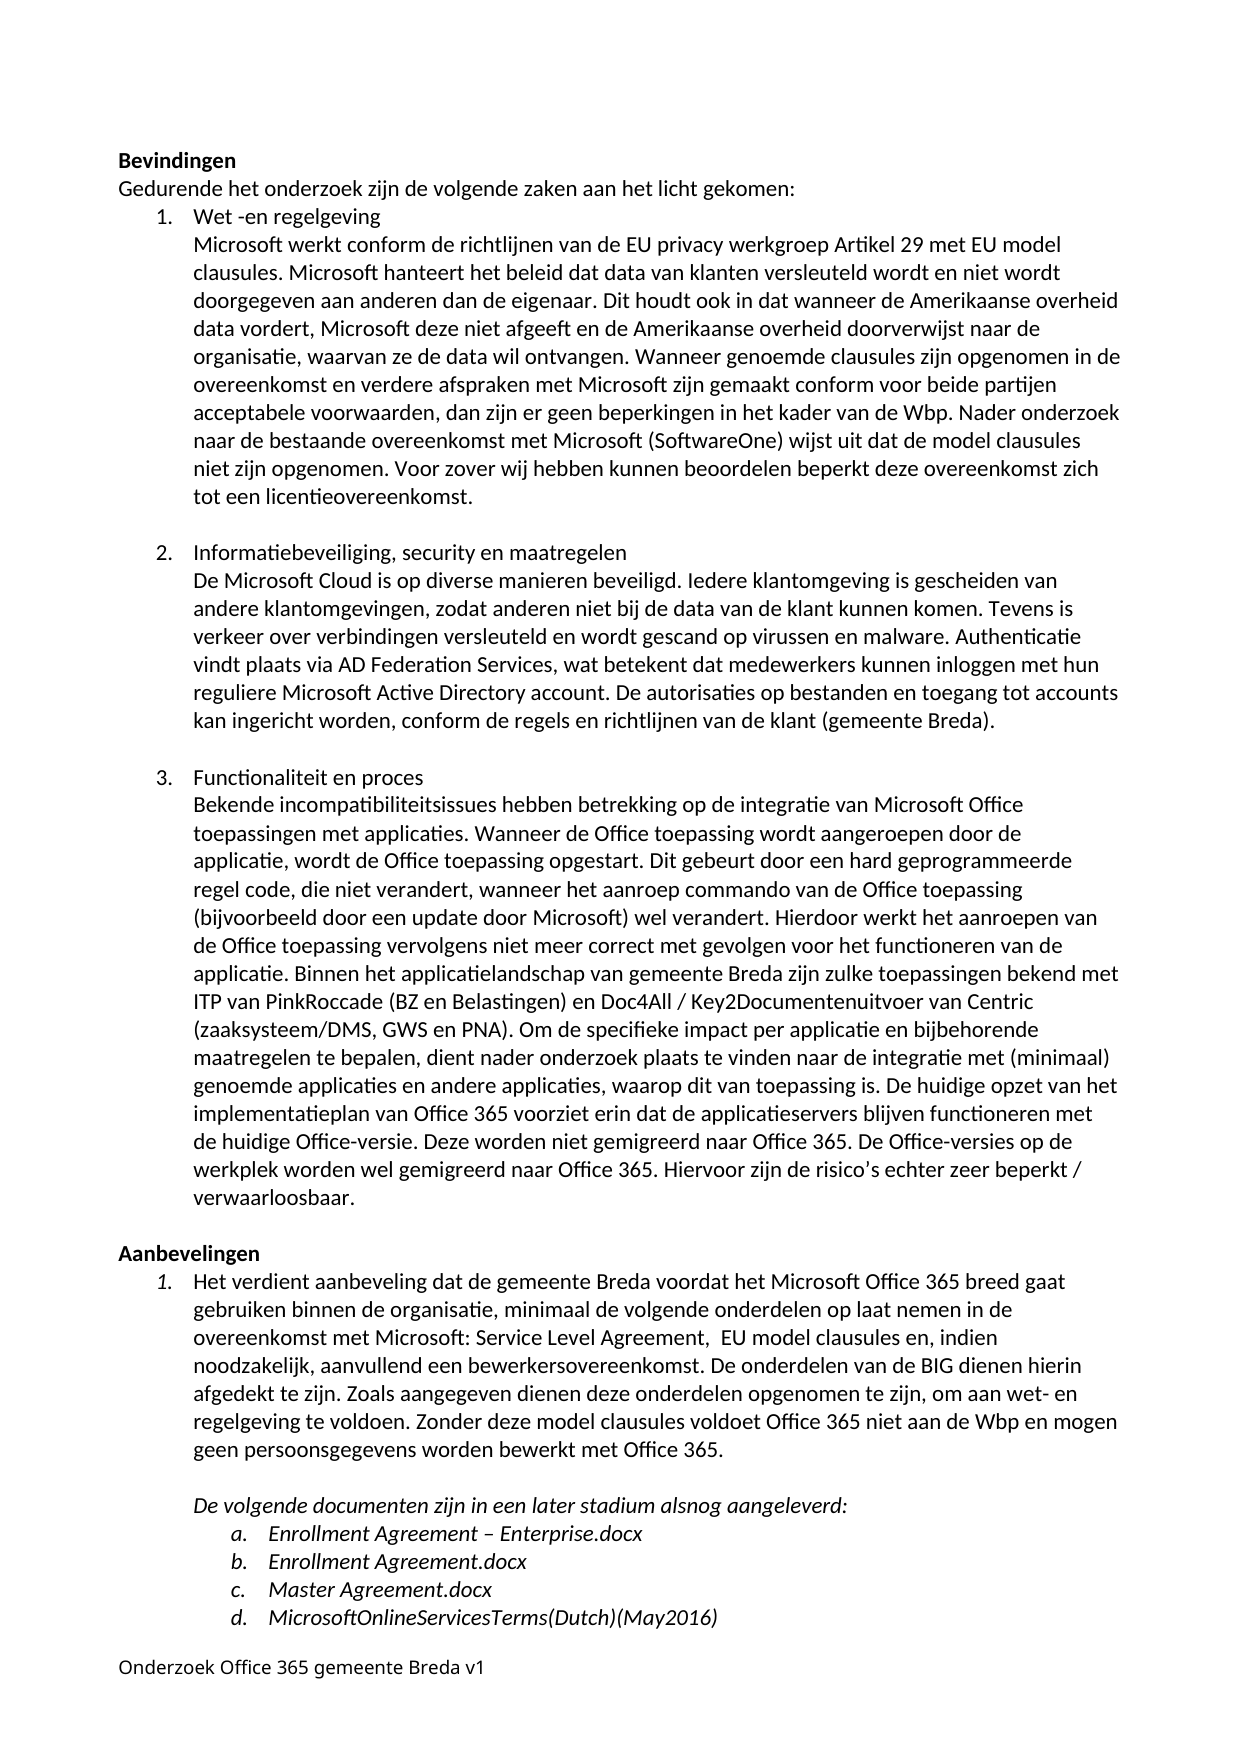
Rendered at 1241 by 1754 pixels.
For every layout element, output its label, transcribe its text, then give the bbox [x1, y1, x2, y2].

list Microsoft werkt conform de richtlijnen van de EU privacy werkgroep Artikel 29 met EU model clausules. Microsoft hanteert het beleid dat data van klanten versleuteld wordt en niet wordt doorgegeven aan anderen dan de eigenaar. Dit houdt ook in dat wanneer de Amerikaanse overheid data vordert, Microsoft deze niet afgeeft en de Amerikaanse overheid doorverwijst naar de organisatie, waarvan ze de data wil ontvangen. Wanneer genoemde clausules zijn opgenomen in de overeenkomst en verdere afspraken met Microsoft zijn gemaakt conform voor beide partijen acceptabele voorwaarden, dan zijn er geen beperkingen in het kader van de Wbp. Nader onderzoek naar de bestaande overeenkomst met Microsoft (SoftwareOne) wijst uit dat de model clausules niet zijn opgenomen. Voor zover wij hebben kunnen beoordelen beperkt deze overeenkomst zich tot een licentieovereenkomst. [193, 230, 1122, 510]
list Enrollment Agreement.docx [231, 1547, 1122, 1575]
list Wet -en regelgeving [156, 202, 1122, 230]
list Informatiebeveiliging, security en maatregelen [156, 538, 1122, 566]
list Bekende incompatibiliteitsissues hebben betrekking op de integratie van Microsoft Office toepassingen met applicaties. Wanneer de Office toepassing wordt aangeroepen door de applicatie, wordt de Office toepassing opgestart. Dit gebeurt door een hard geprogrammeerde regel code, die niet verandert, wanneer het aanroep commando van de Office toepassing (bijvoorbeeld door een update door Microsoft) wel verandert. Hierdoor werkt het aanroepen van de Office toepassing vervolgens niet meer correct met gevolgen voor het functioneren van de applicatie. Binnen het applicatielandschap van gemeente Breda zijn zulke toepassingen bekend met ITP van PinkRoccade (BZ en Belastingen) en Doc4All / Key2Documentenuitvoer van Centric (zaaksysteem/DMS, GWS en PNA). Om de specifieke impact per applicatie en bijbehorende maatregelen te bepalen, dient nader onderzoek plaats te vinden naar de integratie met (minimaal) genoemde applicaties en andere applicaties, waarop dit van toepassing is. De huidige opzet van het implementatieplan van Office 365 voorziet erin dat de applicatieservers blijven functioneren met de huidige Office-versie. Deze worden niet gemigreerd naar Office 365. De Office-versies op de werkplek worden wel gemigreerd naar Office 365. Hiervoor zijn de risico’s echter zeer beperkt / verwaarloosbaar. [193, 791, 1122, 1211]
list MicrosoftOnlineServicesTerms(Dutch)(May2016) [231, 1603, 1122, 1631]
list Het verdient aanbeveling dat de gemeente Breda voordat het Microsoft Office 365 breed gaat gebruiken binnen de organisatie, minimaal de volgende onderdelen op laat nemen in de overeenkomst met Microsoft: Service Level Agreement, EU model clausules en, indien noodzakelijk, aanvullend een bewerkersovereenkomst. De onderdelen van de BIG dienen hierin afgedekt te zijn. Zoals aangegeven dienen deze onderdelen opgenomen te zijn, om aan wet- en regelgeving te voldoen. Zonder deze model clausules voldoet Office 365 niet aan de Wbp en mogen geen persoonsgegevens worden bewerkt met Office 365. De volgende documenten zijn in een later stadium alsnog aangeleverd: [156, 1267, 1122, 1519]
list Functionaliteit en proces [156, 763, 1122, 791]
list Enrollment Agreement – Enterprise.docx [231, 1519, 1122, 1547]
list Master Agreement.docx [231, 1575, 1122, 1603]
text Bevindingen [118, 146, 1122, 174]
list Aanbevelingen [118, 1239, 1122, 1267]
text Gedurende het onderzoek zijn de volgende zaken aan het licht gekomen: [118, 174, 1122, 202]
list De Microsoft Cloud is op diverse manieren beveiligd. Iedere klantomgeving is gescheiden van andere klantomgevingen, zodat anderen niet bij de data van de klant kunnen komen. Tevens is verkeer over verbindingen versleuteld en wordt gescand op virussen en malware. Authenticatie vindt plaats via AD Federation Services, wat betekent dat medewerkers kunnen inloggen met hun reguliere Microsoft Active Directory account. De autorisaties op bestanden en toegang tot accounts kan ingericht worden, conform de regels en richtlijnen van de klant (gemeente Breda). [193, 566, 1122, 734]
